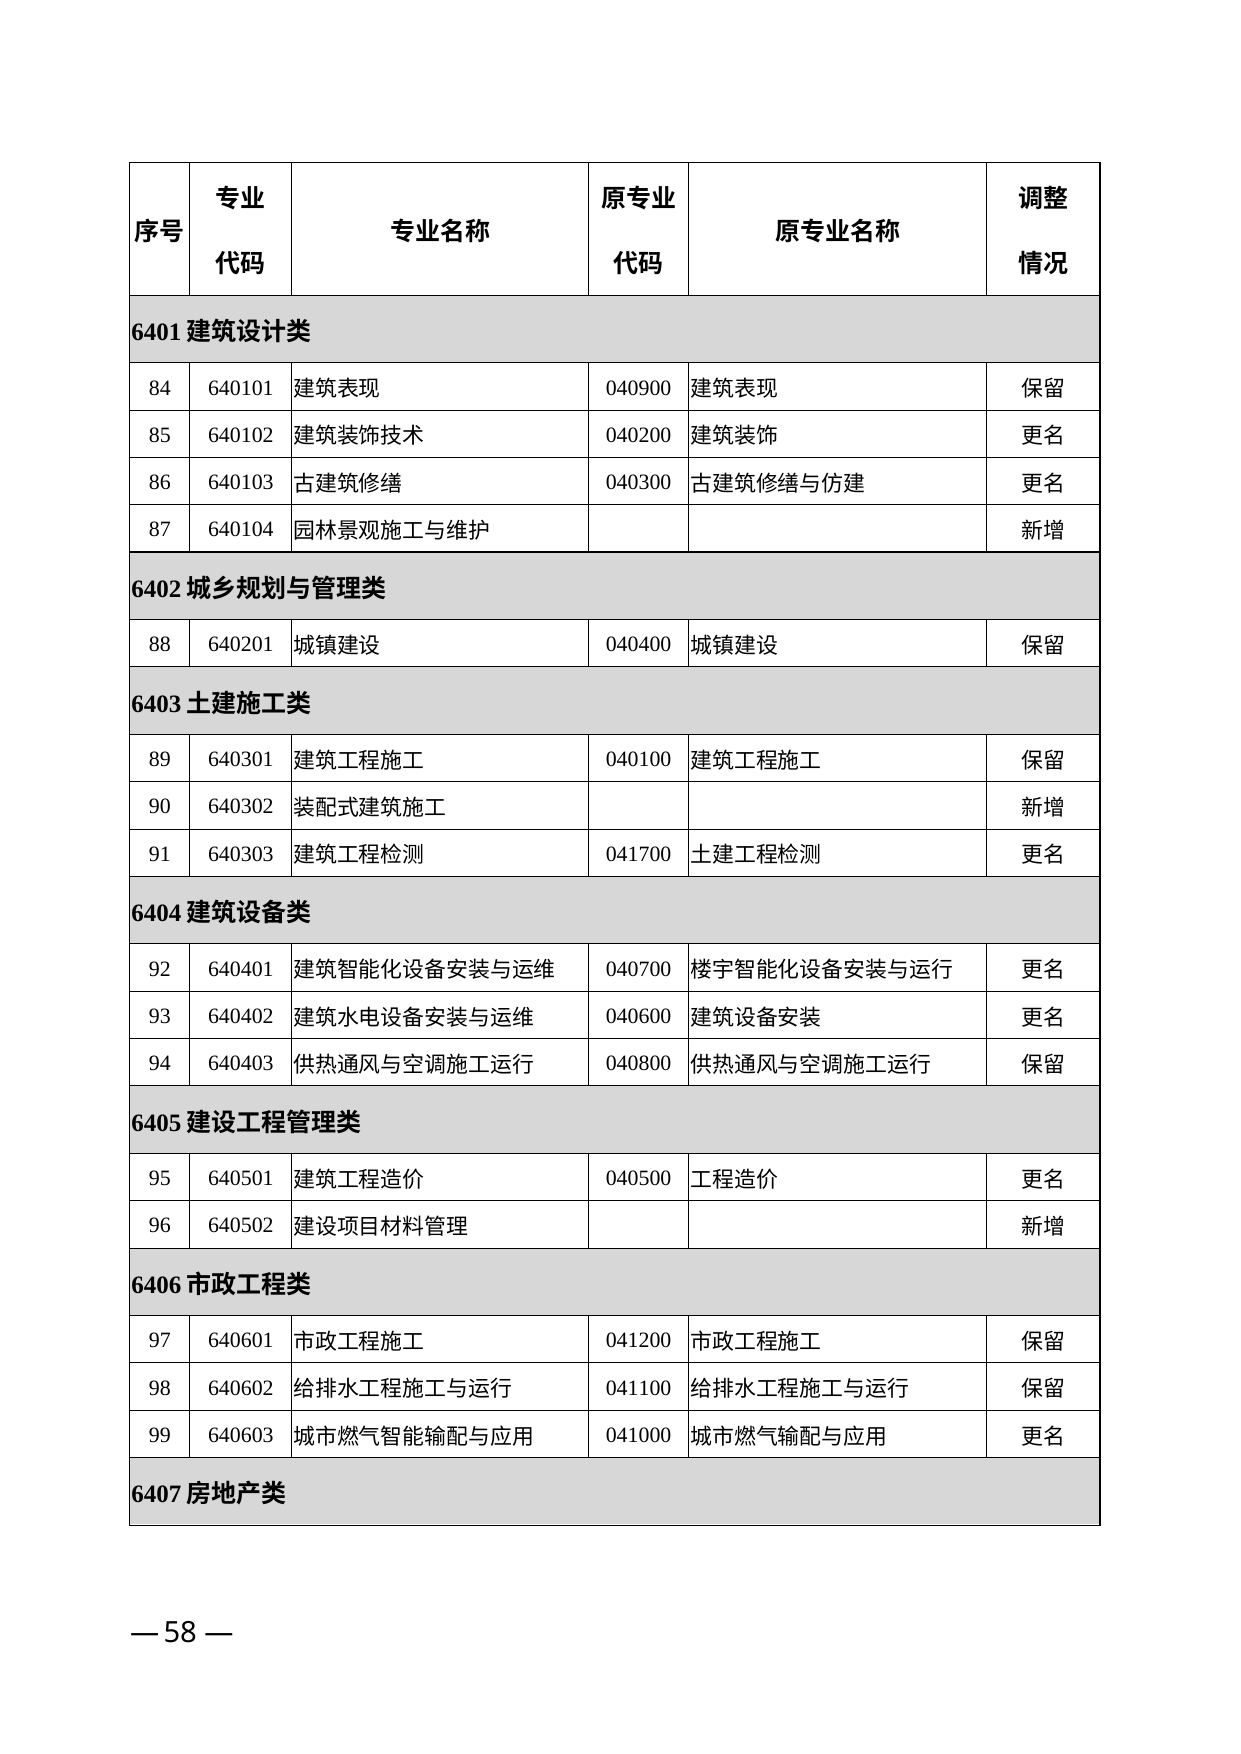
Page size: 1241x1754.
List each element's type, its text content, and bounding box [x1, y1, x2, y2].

table_cell 建筑装饰 [689, 411, 986, 457]
table_cell 041100 [589, 1363, 688, 1409]
table_cell 91 [130, 830, 189, 876]
table_cell 87 [130, 505, 189, 551]
table_cell 88 [130, 620, 189, 666]
table_cell 92 [130, 944, 189, 991]
table_cell 99 [130, 1411, 189, 1457]
table_cell 保留 [987, 735, 1099, 781]
table_cell 园林景观施工与维护 [292, 505, 588, 551]
table_cell 城市燃气智能输配与应用 [292, 1411, 588, 1457]
table_cell 640102 [190, 411, 291, 457]
table_cell 建筑装饰技术 [292, 411, 588, 457]
table_cell 040400 [589, 620, 688, 666]
table_cell 640502 [190, 1201, 291, 1247]
table_cell 640303 [190, 830, 291, 876]
table_cell 保留 [987, 363, 1099, 409]
table_cell 640103 [190, 458, 291, 504]
table_cell 楼宇智能化设备安装与运行 [689, 944, 986, 991]
table_cell 040600 [589, 992, 688, 1038]
table_cell 新增 [987, 1201, 1099, 1247]
table_cell [589, 505, 688, 551]
table_cell 640403 [190, 1039, 291, 1085]
table_cell 040300 [589, 458, 688, 504]
table_header 原专业名称 [689, 163, 986, 294]
table_cell 保留 [987, 1363, 1099, 1409]
table_cell 85 [130, 411, 189, 457]
table_cell 工程造价 [689, 1154, 986, 1200]
table_cell 6406市政工程类 [130, 1249, 1099, 1315]
table_cell 96 [130, 1201, 189, 1247]
table_cell [689, 1201, 986, 1247]
table_cell 给排水工程施工与运行 [689, 1363, 986, 1409]
table_cell 供热通风与空调施工运行 [292, 1039, 588, 1085]
table_header 专业 代码 [190, 163, 291, 294]
table_cell 土建工程检测 [689, 830, 986, 876]
table_cell 6407房地产类 [130, 1458, 1099, 1524]
table_cell 640104 [190, 505, 291, 551]
table_cell 更名 [987, 1154, 1099, 1200]
table_cell 更名 [987, 944, 1099, 991]
table_cell 更名 [987, 411, 1099, 457]
table_cell 保留 [987, 1316, 1099, 1362]
table_cell 640402 [190, 992, 291, 1038]
table_cell 040700 [589, 944, 688, 991]
table_cell 更名 [987, 458, 1099, 504]
table_cell 建筑工程造价 [292, 1154, 588, 1200]
table_cell 建筑表现 [689, 363, 986, 409]
table_header 专业名称 [292, 163, 588, 294]
table_cell 90 [130, 782, 189, 828]
table_cell 040900 [589, 363, 688, 409]
table_cell 保留 [987, 620, 1099, 666]
table_cell 040800 [589, 1039, 688, 1085]
table_cell 640602 [190, 1363, 291, 1409]
table_cell 建筑表现 [292, 363, 588, 409]
table_header 原专业 代码 [589, 163, 688, 294]
table_cell 041000 [589, 1411, 688, 1457]
table_cell 640201 [190, 620, 291, 666]
table_cell 更名 [987, 1411, 1099, 1457]
table_cell 94 [130, 1039, 189, 1085]
table_cell 98 [130, 1363, 189, 1409]
table_header 调整 情况 [987, 163, 1099, 294]
table_cell 建筑水电设备安装与运维 [292, 992, 588, 1038]
table_cell 041700 [589, 830, 688, 876]
table_cell [589, 782, 688, 828]
table_cell 040500 [589, 1154, 688, 1200]
table_cell 供热通风与空调施工运行 [689, 1039, 986, 1085]
table_cell 新增 [987, 782, 1099, 828]
table_cell 640603 [190, 1411, 291, 1457]
table_cell 95 [130, 1154, 189, 1200]
table_cell 城镇建设 [689, 620, 986, 666]
table_cell 89 [130, 735, 189, 781]
table_cell 041200 [589, 1316, 688, 1362]
table_cell 640101 [190, 363, 291, 409]
table_cell 新增 [987, 505, 1099, 551]
table_cell 6405建设工程管理类 [130, 1086, 1099, 1153]
table_cell 市政工程施工 [292, 1316, 588, 1362]
table_cell 040200 [589, 411, 688, 457]
table_cell 更名 [987, 992, 1099, 1038]
table_cell 城市燃气输配与应用 [689, 1411, 986, 1457]
table_cell 6403土建施工类 [130, 667, 1099, 734]
table_cell [689, 505, 986, 551]
table_cell 保留 [987, 1039, 1099, 1085]
table_cell 86 [130, 458, 189, 504]
table_cell 6401建筑设计类 [130, 296, 1099, 362]
table_header 序号 [130, 163, 189, 294]
table_cell 城镇建设 [292, 620, 588, 666]
table_cell 古建筑修缮与仿建 [689, 458, 986, 504]
table_cell 84 [130, 363, 189, 409]
table_cell 640301 [190, 735, 291, 781]
table_cell 建筑工程施工 [292, 735, 588, 781]
table_cell 93 [130, 992, 189, 1038]
table_cell 更名 [987, 830, 1099, 876]
table_cell 建筑智能化设备安装与运维 [292, 944, 588, 991]
table_cell 640501 [190, 1154, 291, 1200]
table_cell 市政工程施工 [689, 1316, 986, 1362]
table_cell 97 [130, 1316, 189, 1362]
table_cell 6404建筑设备类 [130, 877, 1099, 943]
table_cell 建设项目材料管理 [292, 1201, 588, 1247]
table_cell [689, 782, 986, 828]
table_cell 建筑设备安装 [689, 992, 986, 1038]
table_cell 建筑工程施工 [689, 735, 986, 781]
table_cell 6402城乡规划与管理类 [130, 553, 1099, 619]
table_cell 040100 [589, 735, 688, 781]
table_cell 建筑工程检测 [292, 830, 588, 876]
table_cell 640401 [190, 944, 291, 991]
table_cell 给排水工程施工与运行 [292, 1363, 588, 1409]
table_cell [589, 1201, 688, 1247]
table_cell 装配式建筑施工 [292, 782, 588, 828]
table_cell 古建筑修缮 [292, 458, 588, 504]
table_cell 640601 [190, 1316, 291, 1362]
table_cell 640302 [190, 782, 291, 828]
